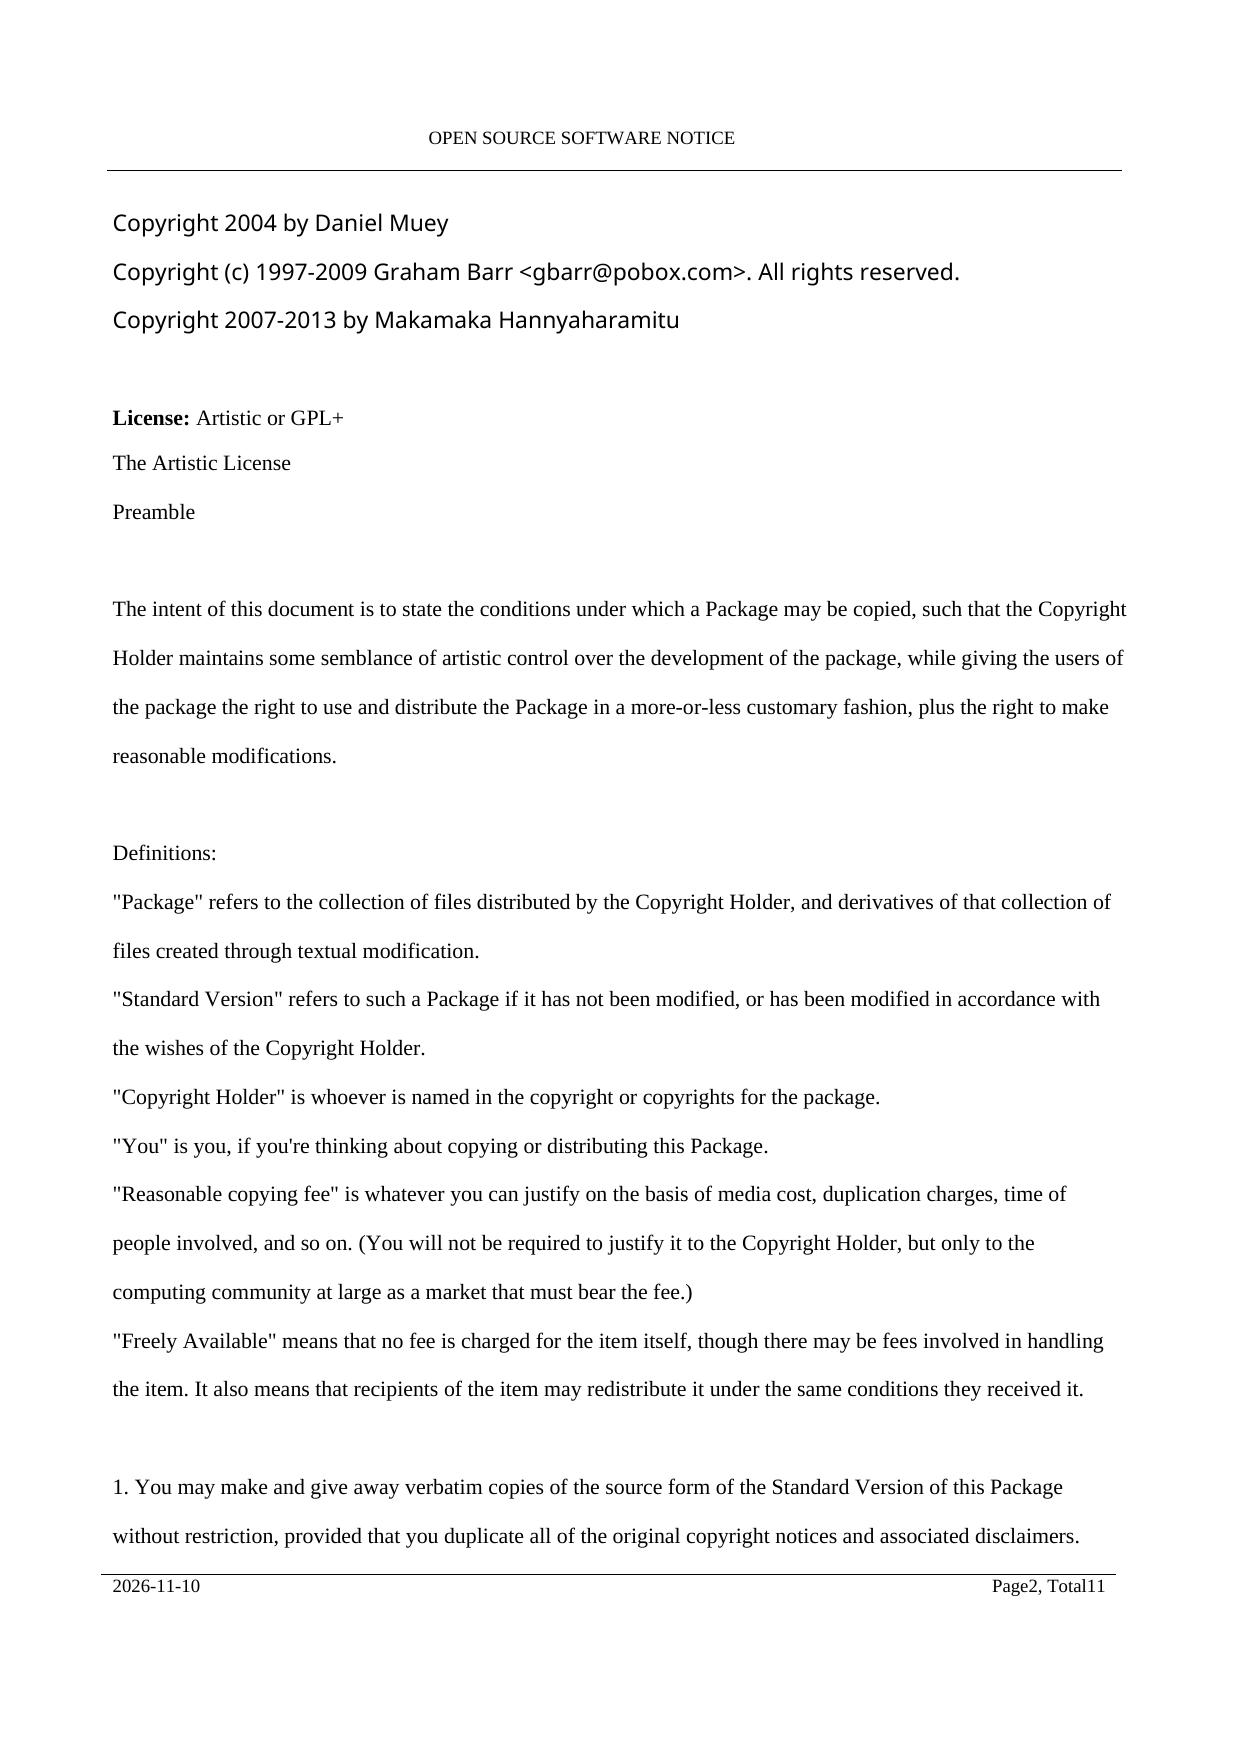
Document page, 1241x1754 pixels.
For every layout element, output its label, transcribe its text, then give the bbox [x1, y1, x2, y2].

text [112, 206, 1128, 385]
text License: Artistic or GPL+ [112, 401, 1128, 434]
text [112, 446, 1128, 1551]
